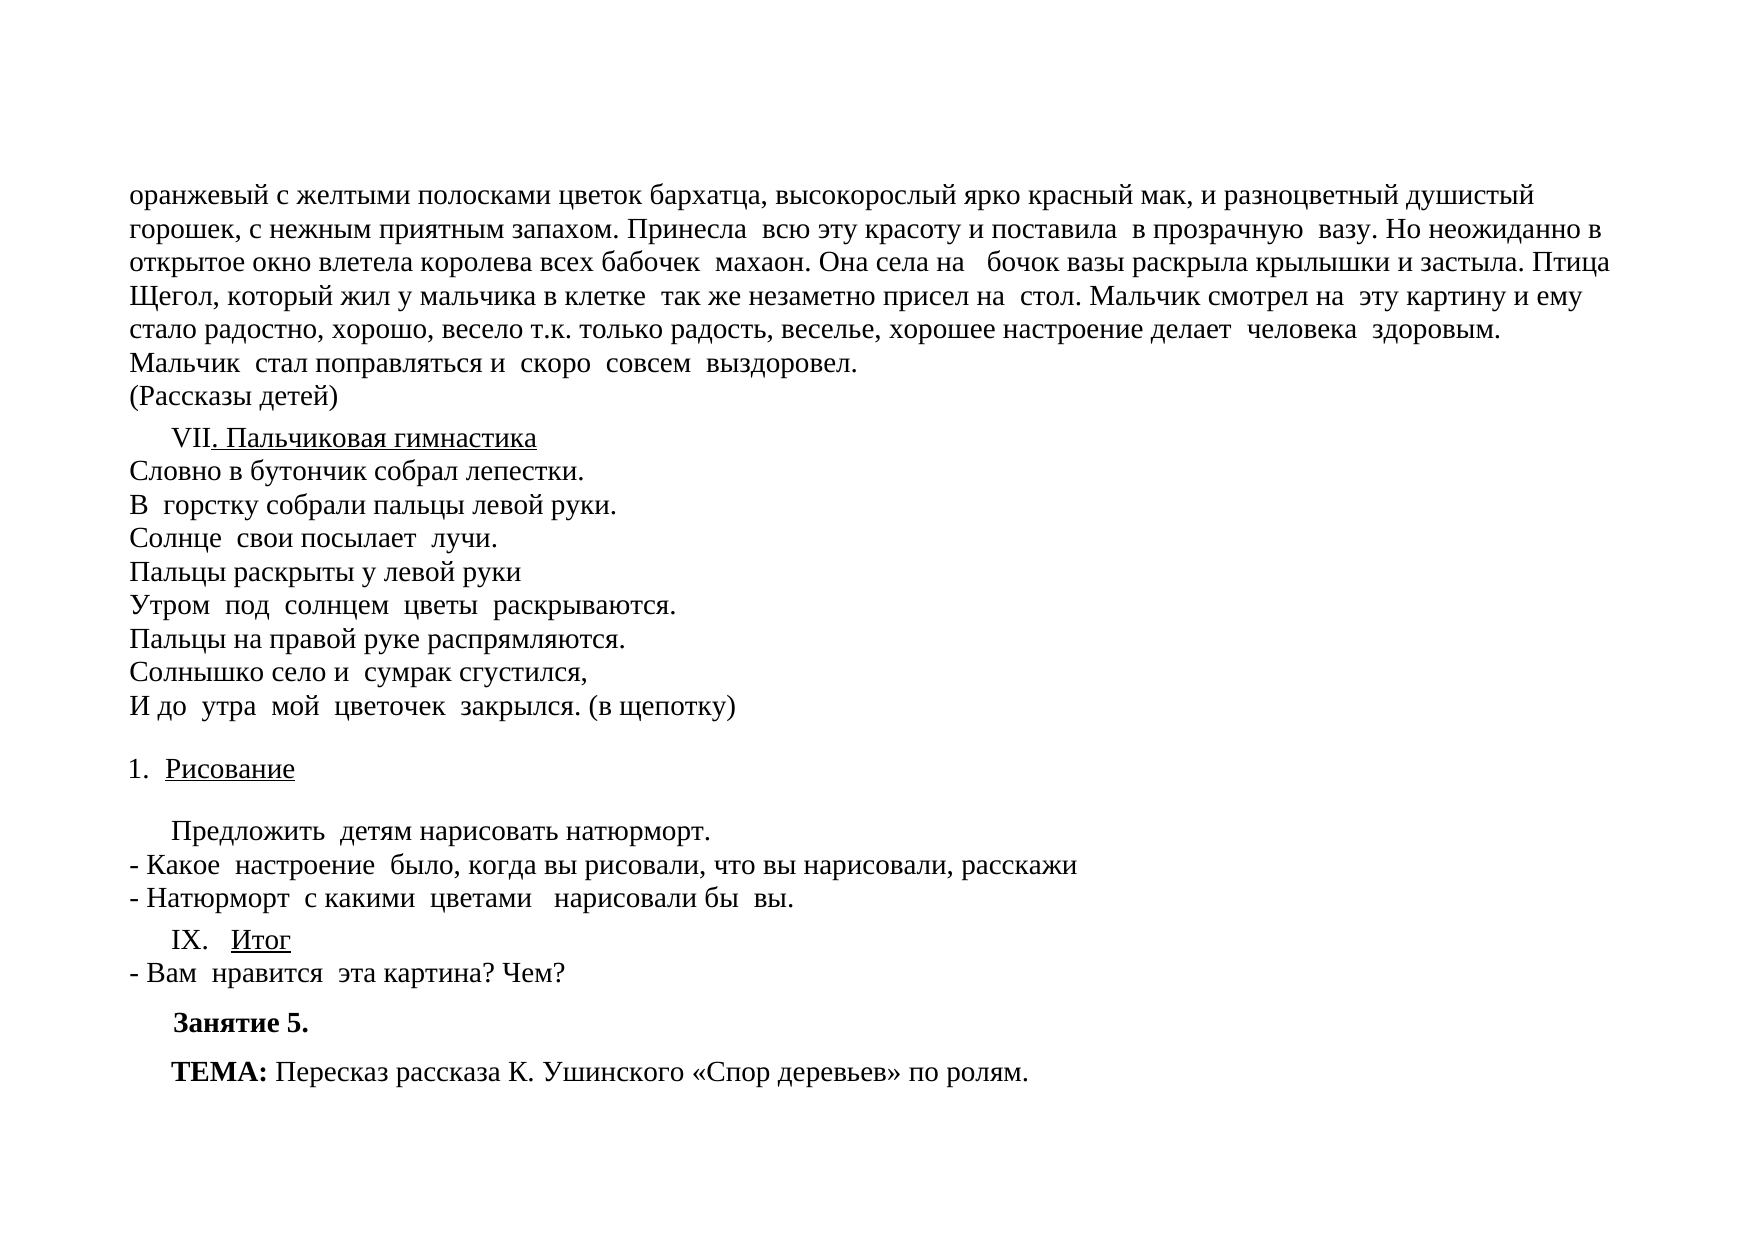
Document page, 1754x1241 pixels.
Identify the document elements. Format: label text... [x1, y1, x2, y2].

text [129, 177, 1625, 412]
text IX. Итог - Вам нравится эта картина? Чем? [129, 922, 1625, 989]
text Занятие 5. [173, 1005, 1636, 1038]
text ТЕМА: Пересказ рассказа К. Ушинского «Спор деревьев» по ролям. [129, 1054, 1625, 1087]
text Предложить детям нарисовать натюрморт. - Какое настроение было, когда вы рисовали, что вы нарисовали, расскажи - Натюрморт с какими цветами нарисовали бы вы. [129, 813, 1625, 914]
list Рисование [127, 751, 1625, 784]
text VII. Пальчиковая гимнастика Словно в бутончик собрал лепестки. В горстку собрали пальцы левой руки. Солнце свои посылает лучи. Пальцы раскрыты у левой руки Утром под солнцем цветы раскрываются. Пальцы на правой руке распрямляются. Солнышко село и сумрак сгустился, И до утра мой цветочек закрылся. (в щепотку) [129, 420, 1625, 722]
